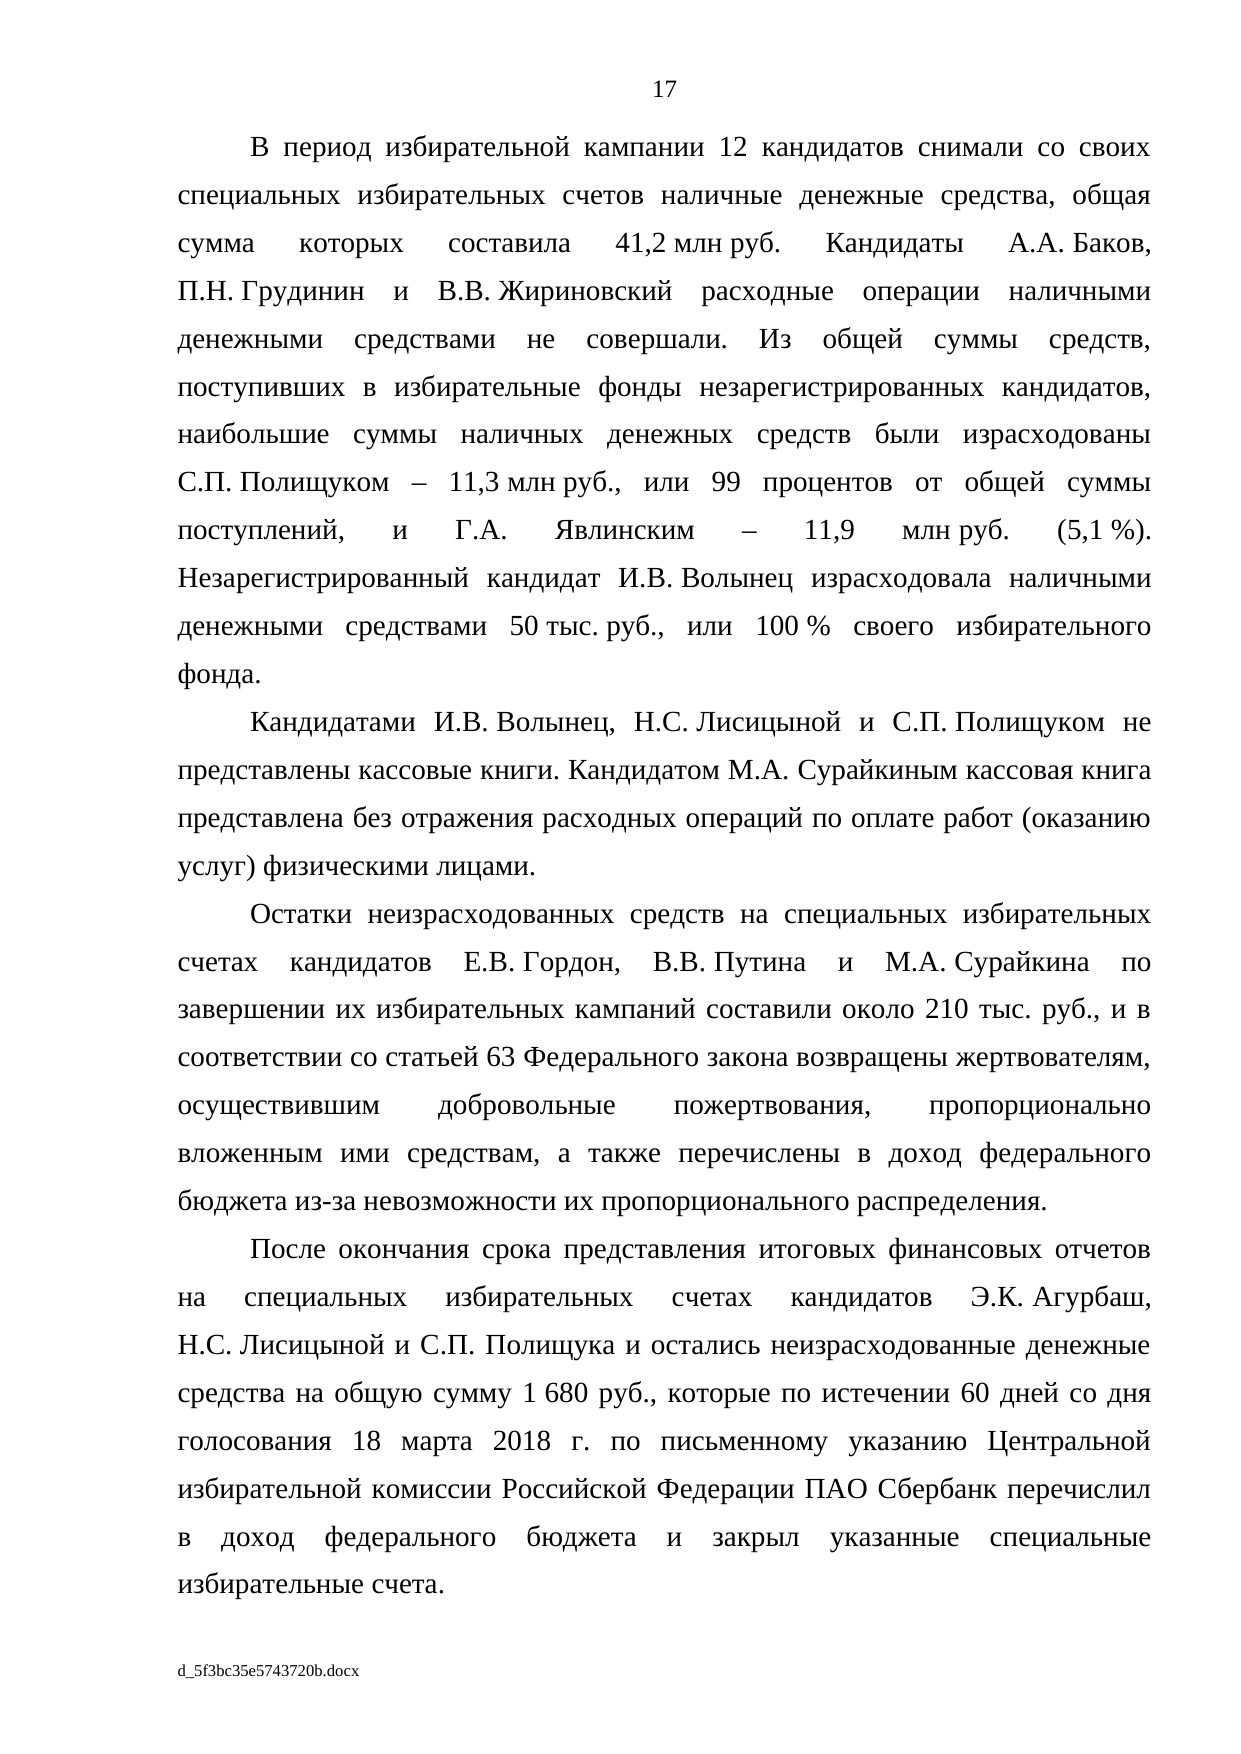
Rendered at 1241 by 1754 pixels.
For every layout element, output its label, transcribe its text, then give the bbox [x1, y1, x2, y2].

text После окончания срока представления итоговых финансовых отчетов на специальных избирательных счетах кандидатов Э.К. Агурбаш, Н.С. Лисицыной и С.П. Полищука и остались неизрасходованные денежные средства на общую сумму 1 680 руб., которые по истечении 60 дней со дня голосования 18 марта 2018 г. по письменному указанию Центральной избирательной комиссии Российской Федерации ПАО Сбербанк перечислил в доход федерального бюджета и закрыл указанные специальные избирательные счета. [177, 1220, 1152, 1603]
text В период избирательной кампании 12 кандидатов снимали со своих специальных избирательных счетов наличные денежные средства, общая сумма которых составила 41,2 млн руб. Кандидаты А.А. Баков, П.Н. Грудинин и В.В. Жириновский расходные операции наличными денежными средствами не совершали. Из общей суммы средств, поступивших в избирательные фонды незарегистрированных кандидатов, наибольшие суммы наличных денежных средств были израсходованы С.П. Полищуком – 11,3 млн руб., или 99 процентов от общей суммы поступлений, и Г.А. Явлинским – 11,9 млн руб. (5,1 %). Незарегистрированный кандидат И.В. Волынец израсходовала наличными денежными средствами 50 тыс. руб., или 100 % своего избирательного фонда. [177, 118, 1152, 693]
text Остатки неизрасходованных средств на специальных избирательных счетах кандидатов Е.В. Гордон, В.В. Путина и М.А. Сурайкина по завершении их избирательных кампаний составили около 210 тыс. руб., и в соответствии со статьей 63 Федерального закона возвращены жертвователям, осуществившим добровольные пожертвования, пропорционально вложенным ими средствам, а также перечислены в доход федерального бюджета из-за невозможности их пропорционального распределения. [177, 885, 1152, 1220]
text Кандидатами И.В. Волынец, Н.С. Лисицыной и С.П. Полищуком не представлены кассовые книги. Кандидатом М.А. Сурайкиным кассовая книга представлена без отражения расходных операций по оплате работ (оказанию услуг) физическими лицами. [177, 693, 1152, 885]
